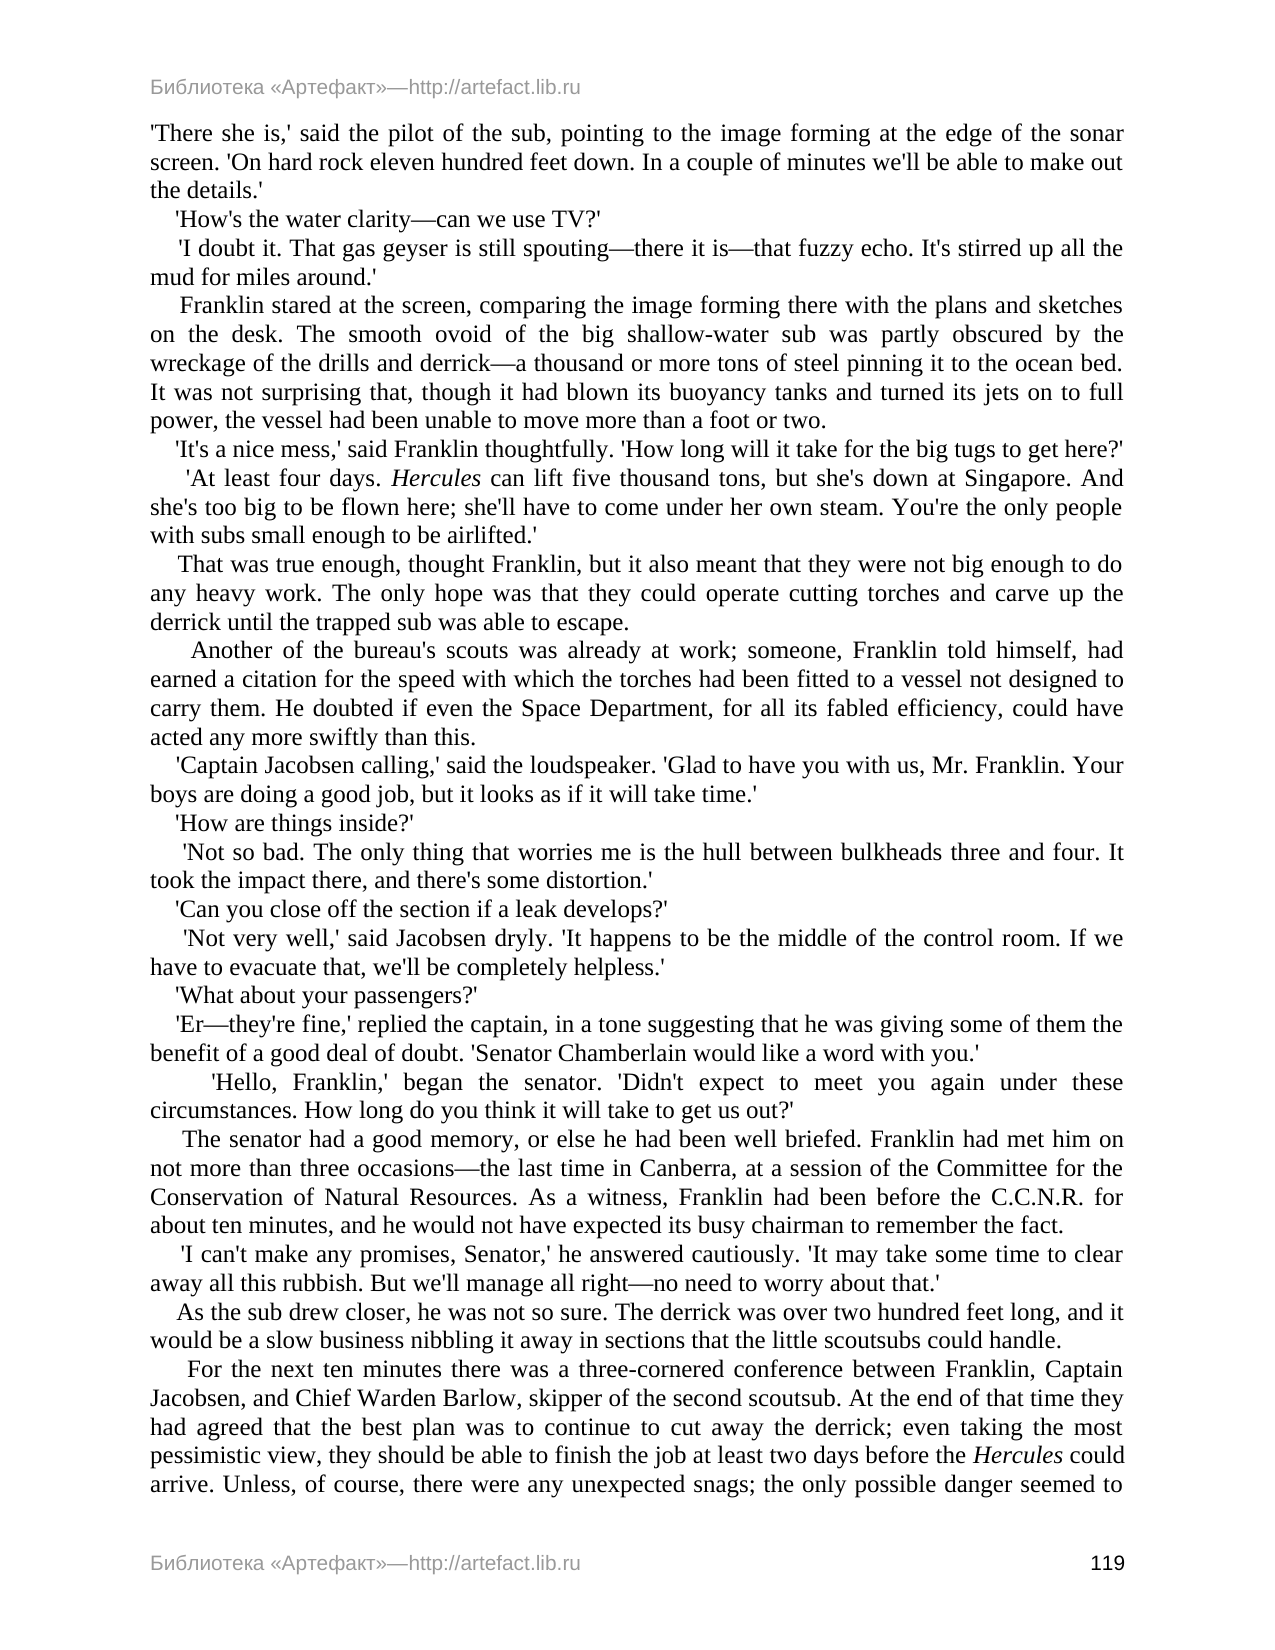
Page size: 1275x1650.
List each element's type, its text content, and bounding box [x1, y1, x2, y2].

text 'It's a nice mess,' said Franklin thoughtfully. 'How long will it take for the big tugs to get here?' [150, 434, 1125, 463]
text 'Not very well,' said Jacobsen dryly. 'It happens to be the middle of the control room. If we have to evacuate that, we'll be completely helpless.' [150, 923, 1125, 981]
text 'Er—they're fine,' replied the captain, in a tone suggesting that he was giving some of them the benefit of a good deal of doubt. 'Senator Chamberlain would like a word with you.' [150, 1009, 1125, 1067]
text 'I can't make any promises, Senator,' he answered cautiously. 'It may take some time to clear away all this rubbish. But we'll manage all right—no need to worry about that.' [150, 1239, 1125, 1297]
text 'Can you close off the section if a leak develops?' [150, 894, 1125, 923]
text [150, 1354, 1125, 1498]
text 'Hello, Franklin,' began the senator. 'Didn't expect to meet you again under these circumstances. How long do you think it will take to get us out?' [150, 1067, 1125, 1124]
text 'Not so bad. The only thing that worries me is the hull between bulkheads three and four. It took the impact there, and there's some distortion.' [150, 837, 1125, 894]
text 'I doubt it. That gas geyser is still spouting—there it is—that fuzzy echo. It's stirred up all the mud for miles around.' [150, 233, 1125, 291]
text 'At least four days. Hercules can lift five thousand tons, but she's down at Singapore. And she's too big to be flown here; she'll have to come under her own steam. You're the only people with subs small enough to be airlifted.' [150, 463, 1125, 549]
text 'How are things inside?' [150, 808, 1125, 837]
text Another of the bureau's scouts was already at work; someone, Franklin told himself, had earned a citation for the speed with which the torches had been fitted to a vessel not designed to carry them. He doubted if even the Space Department, for all its fabled efficiency, could have acted any more swiftly than this. [150, 636, 1125, 751]
text That was true enough, thought Franklin, but it also meant that they were not big enough to do any heavy work. The only hope was that they could operate cutting torches and carve up the derrick until the trapped sub was able to escape. [150, 549, 1125, 636]
text 'How's the water clarity—can we use TV?' [150, 204, 1125, 233]
text 'Captain Jacobsen calling,' said the loudspeaker. 'Glad to have you with us, Mr. Franklin. Your boys are doing a good job, but it looks as if it will take time.' [150, 751, 1125, 808]
text The senator had a good memory, or else he had been well briefed. Franklin had met him on not more than three occasions—the last time in Canberra, at a session of the Committee for the Conservation of Natural Resources. As a witness, Franklin had been before the C.C.N.R. for about ten minutes, and he would not have expected its busy chairman to remember the fact. [150, 1124, 1125, 1239]
text Franklin stared at the screen, comparing the image forming there with the plans and sketches on the desk. The smooth ovoid of the big shallow-water sub was partly obscured by the wreckage of the drills and derrick—a thousand or more tons of steel pinning it to the ocean bed. It was not surprising that, though it had blown its buoyancy tanks and turned its jets on to full power, the vessel had been unable to move more than a foot or two. [150, 291, 1125, 434]
text 'What about your passengers?' [150, 981, 1125, 1009]
text As the sub drew closer, he was not so sure. The derrick was over two hundred feet long, and it would be a slow business nibbling it away in sections that the little scoutsubs could handle. [150, 1297, 1125, 1354]
text 'There she is,' said the pilot of the sub, pointing to the image forming at the edge of the sonar screen. 'On hard rock eleven hundred feet down. In a couple of minutes we'll be able to make out the details.' [150, 118, 1125, 204]
